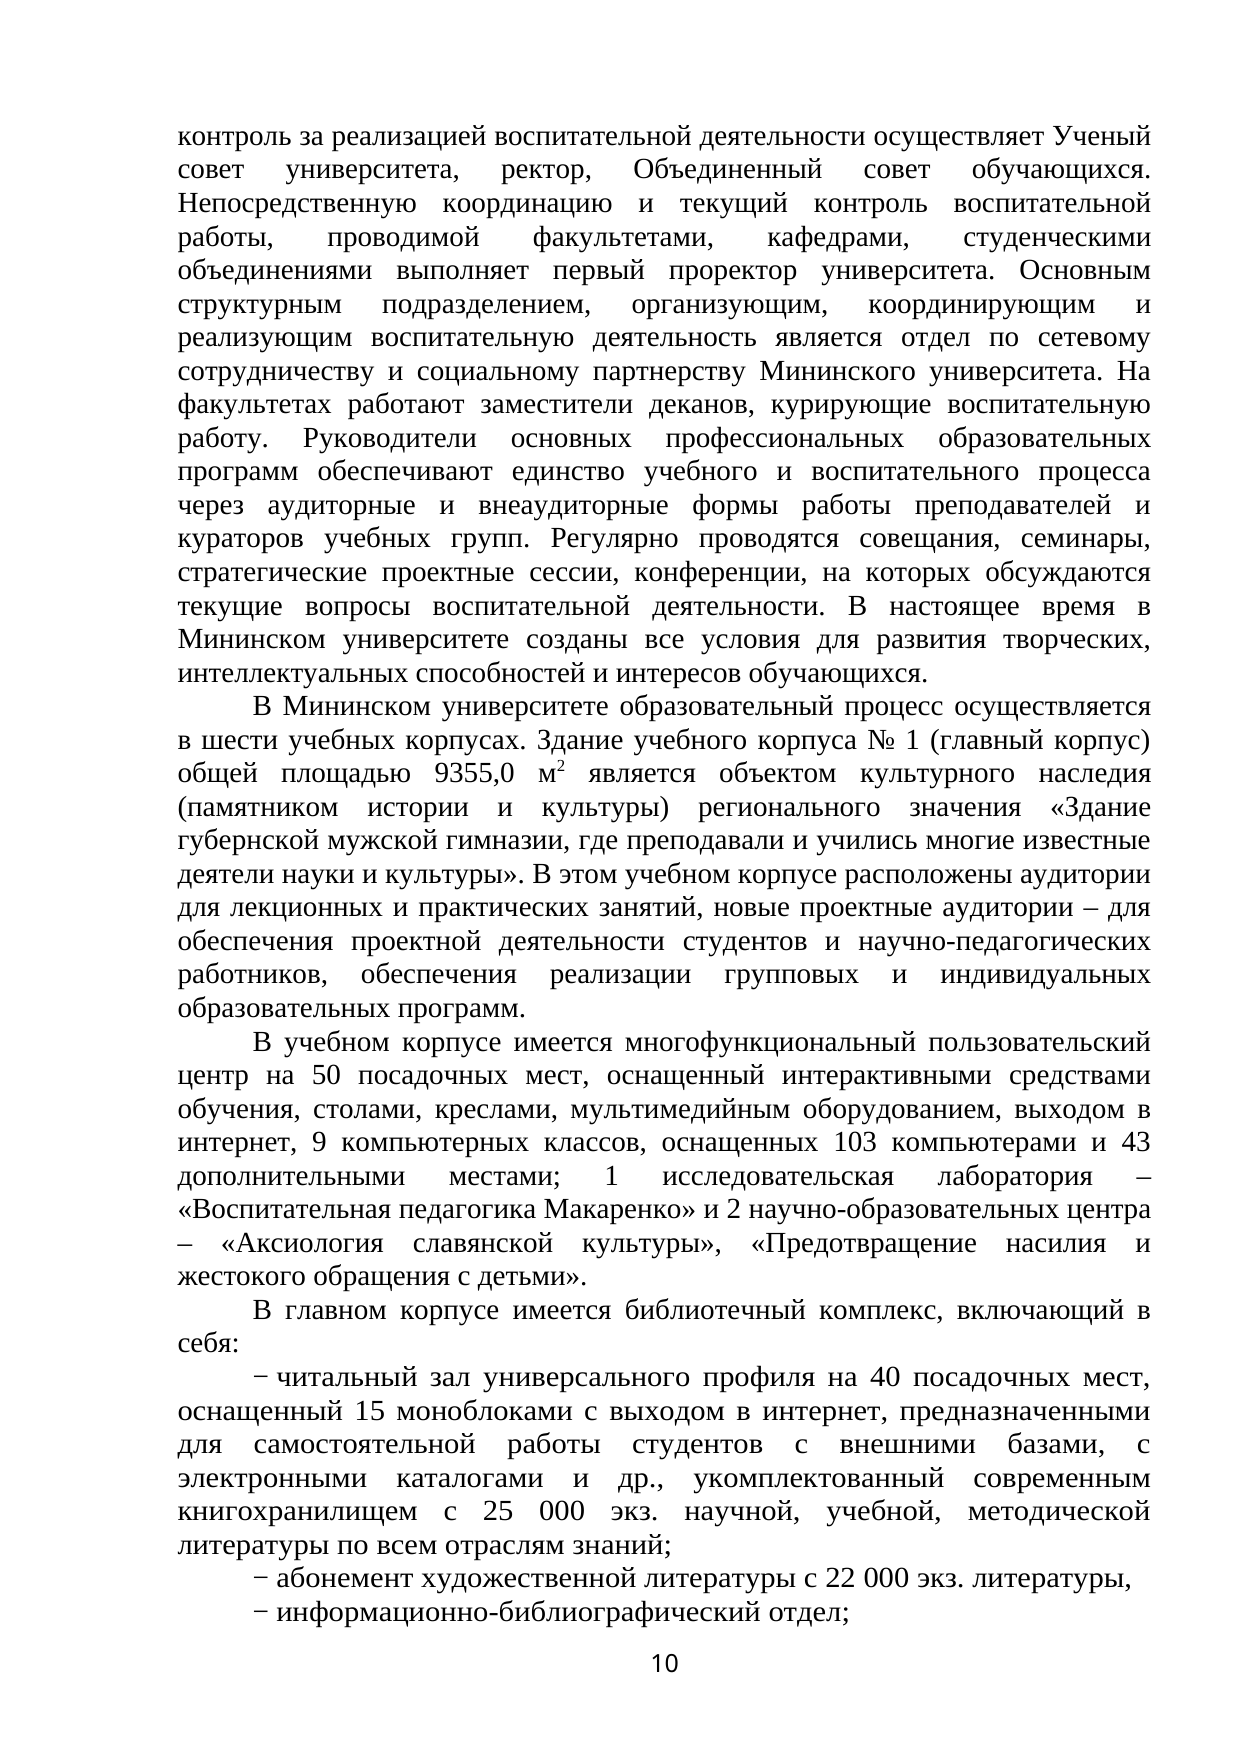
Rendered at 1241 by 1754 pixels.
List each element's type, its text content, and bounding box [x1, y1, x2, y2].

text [177, 118, 1152, 688]
list абонемент художественной литературы с 22 000 экз. литературы, [177, 1560, 1152, 1594]
text В Мининском университете образовательный процесс осуществляется в шести учебных корпусах. Здание учебного корпуса № 1 (главный корпус) общей площадью 9355,0 м2 является объектом культурного наследия (памятником истории и культуры) регионального значения «Здание губернской мужской гимназии, где преподавали и учились многие известные деятели науки и культуры». В этом учебном корпусе расположены аудитории для лекционных и практических занятий, новые проектные аудитории – для обеспечения проектной деятельности студентов и научно-педагогических работников, обеспечения реализации групповых и индивидуальных образовательных программ. [177, 688, 1152, 1024]
list читальный зал универсального профиля на 40 посадочных мест, оснащенный 15 моноблоками с выходом в интернет, предназначенными для самостоятельной работы студентов с внешними базами, с электронными каталогами и др., укомплектованный современным книгохранилищем с 25 000 экз. научной, учебной, методической литературы по всем отраслям знаний; [177, 1359, 1152, 1560]
text В главном корпусе имеется библиотечный комплекс, включающий в себя: [177, 1292, 1152, 1359]
list информационно-библиографический отдел; [177, 1594, 1152, 1627]
text В учебном корпусе имеется многофункциональный пользовательский центр на 50 посадочных мест, оснащенный интерактивными средствами обучения, столами, креслами, мультимедийным оборудованием, выходом в интернет, 9 компьютерных классов, оснащенных 103 компьютерами и 43 дополнительными местами; 1 исследовательская лаборатория – «Воспитательная педагогика Макаренко» и 2 научно-образовательных центра – «Аксиология славянской культуры», «Предотвращение насилия и жестокого обращения с детьми». [177, 1024, 1152, 1292]
